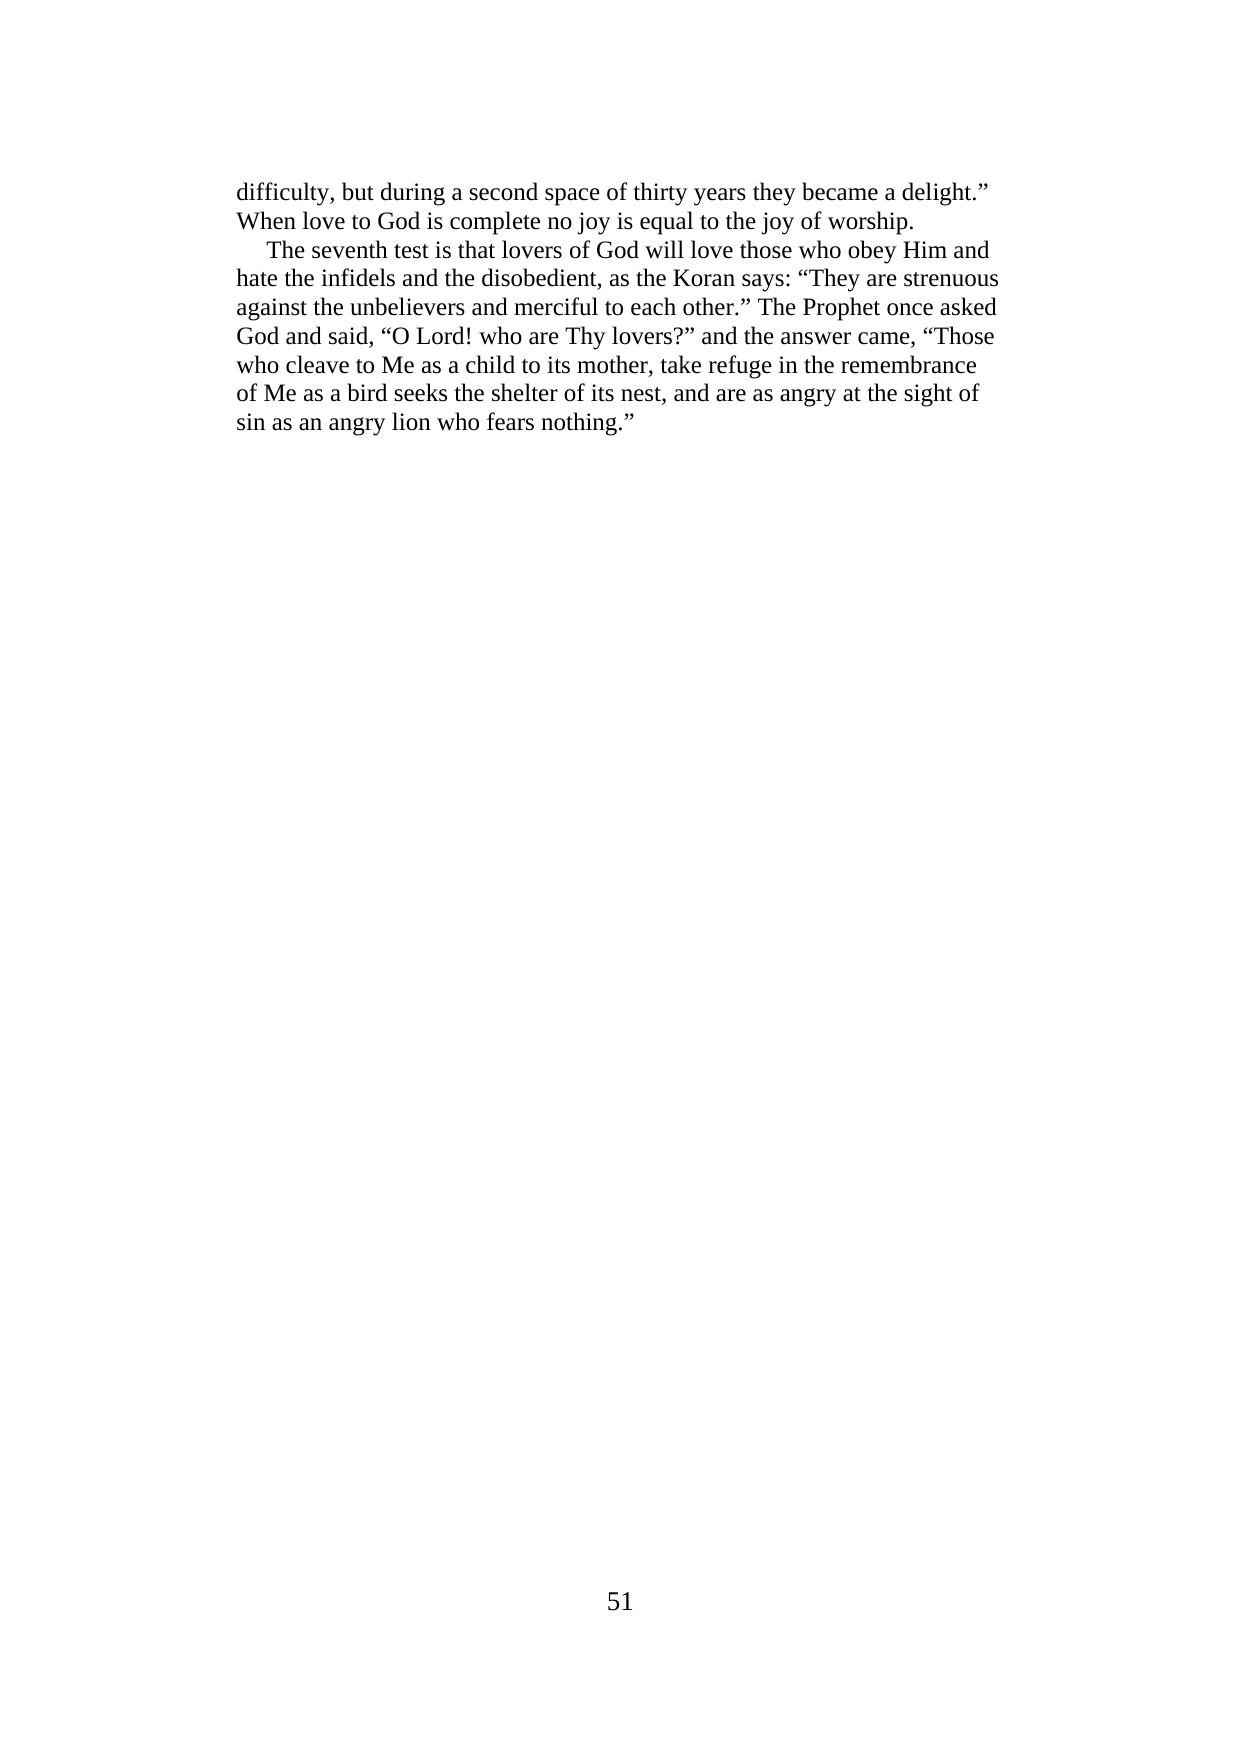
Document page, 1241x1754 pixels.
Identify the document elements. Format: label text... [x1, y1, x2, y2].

text The seventh test is that lovers of God will love those who obey Him and hate the infidels and the disobedient, as the Koran says: “They are strenuous against the unbelievers and merciful to each other.” The Prophet once asked God and said, “O Lord! who are Thy lovers?” and the answer came, “Those who cleave to Me as a child to its mother, take refuge in the remembrance of Me as a bird seeks the shelter of its nest, and are as angry at the sight of sin as an angry lion who fears nothing.” [236, 235, 1004, 436]
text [236, 177, 1004, 235]
